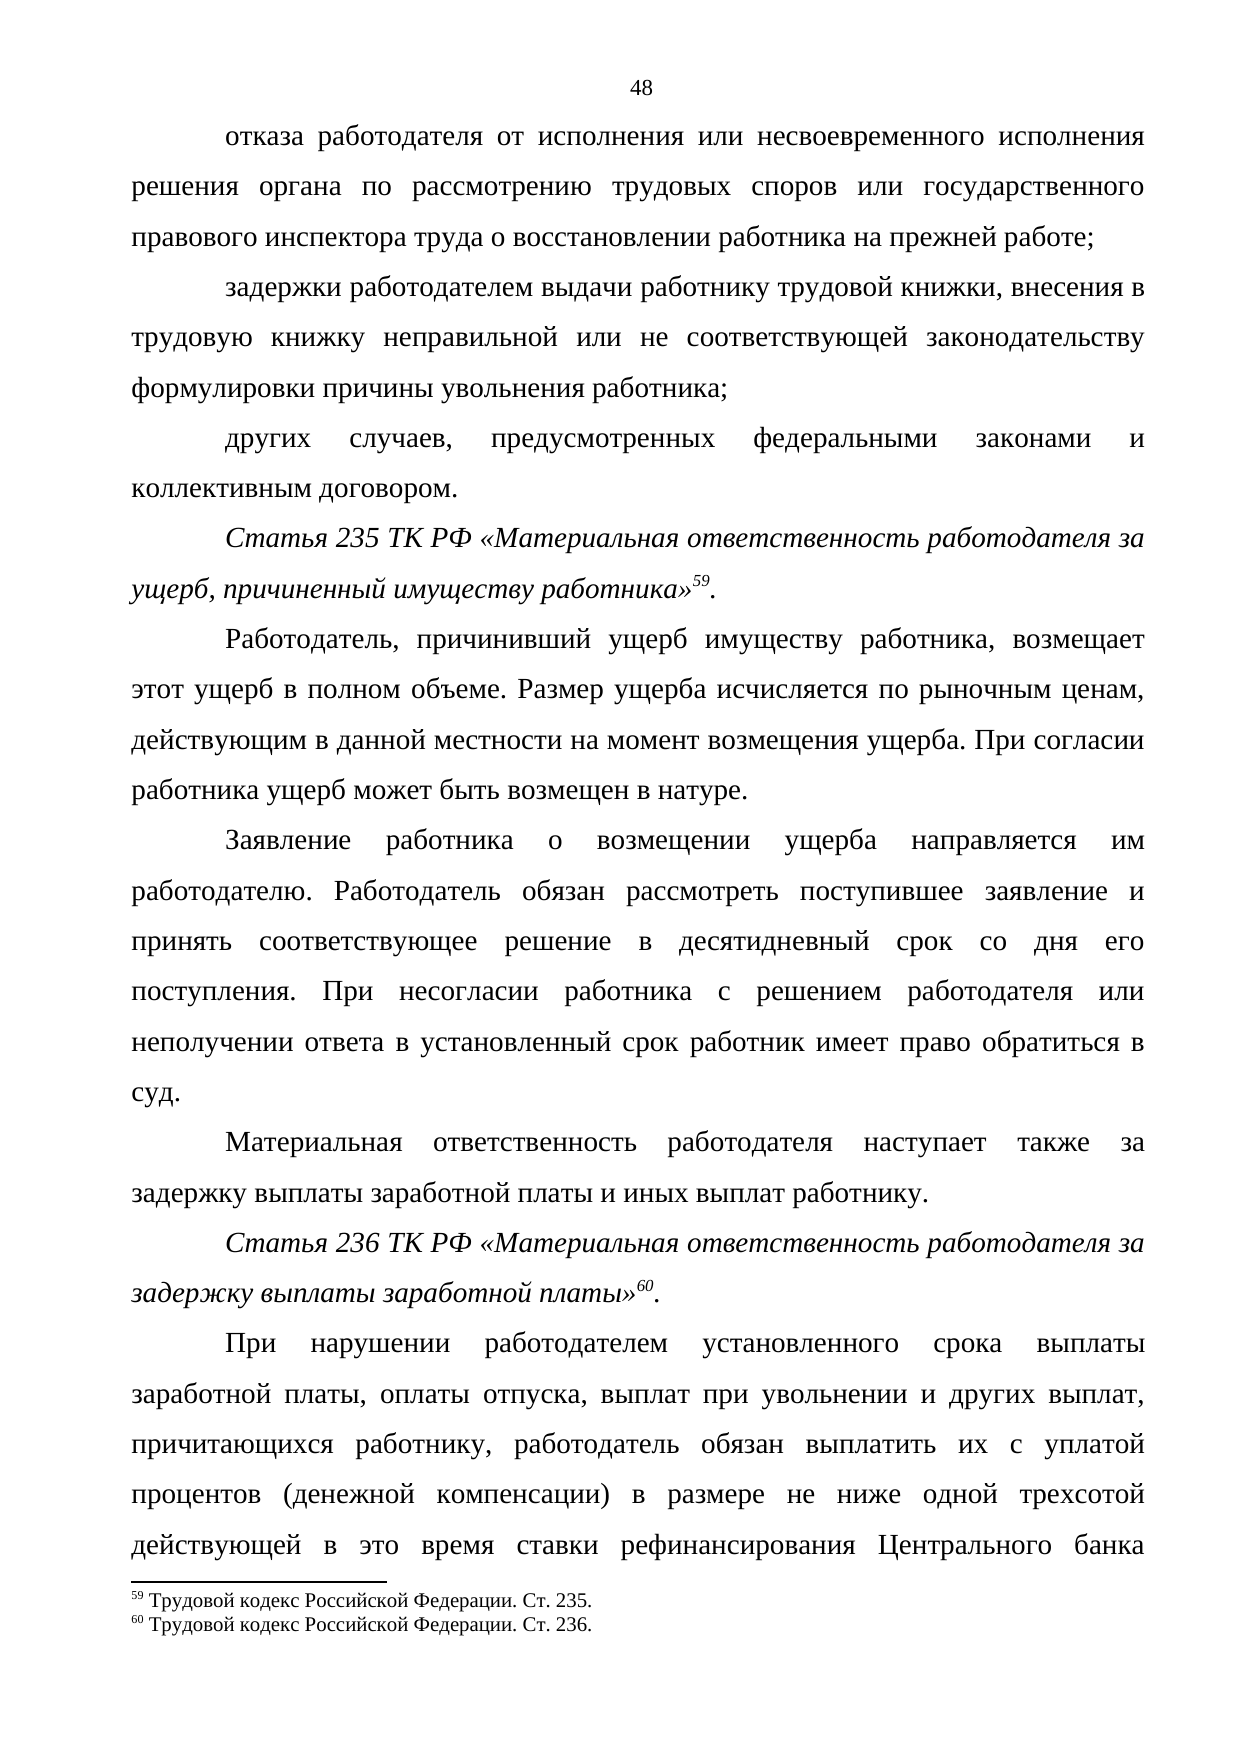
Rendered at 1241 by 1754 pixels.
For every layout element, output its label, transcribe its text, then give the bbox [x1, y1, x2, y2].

text Статья 236 ТК РФ «Материальная ответственность работодателя за задержку выплаты заработной платы». [131, 1225, 1146, 1309]
text задержки работодателем выдачи работнику трудовой книжки, внесения в трудовую книжку неправильной или не соответствующей законодательству формулировки причины увольнения работника; [131, 269, 1146, 403]
text Статья 235 ТК РФ «Материальная ответственность работодателя за ущерб, причиненный имуществу работника». [131, 521, 1146, 604]
text отказа работодателя от исполнения или несвоевременного исполнения решения органа по рассмотрению трудовых споров или государственного правового инспектора труда о восстановлении работника на прежней работе; [131, 118, 1146, 252]
text Материальная ответственность работодателя наступает также за задержку выплаты заработной платы и иных выплат работнику. [131, 1124, 1146, 1208]
text других случаев, предусмотренных федеральными законами и коллективным договором. [131, 420, 1146, 504]
text Заявление работника о возмещении ущерба направляется им работодателю. Работодатель обязан рассмотреть поступившее заявление и принять соответствующее решение в десятидневный срок со дня его поступления. При несогласии работника с решением работодателя или неполучении ответа в установленный срок работник имеет право обратиться в суд. [131, 822, 1146, 1108]
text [131, 1326, 1146, 1560]
text Работодатель, причинивший ущерб имуществу работника, возмещает этот ущерб в полном объеме. Размер ущерба исчисляется по рыночным ценам, действующим в данной местности на момент возмещения ущерба. При согласии работника ущерб может быть возмещен в натуре. [131, 621, 1146, 806]
